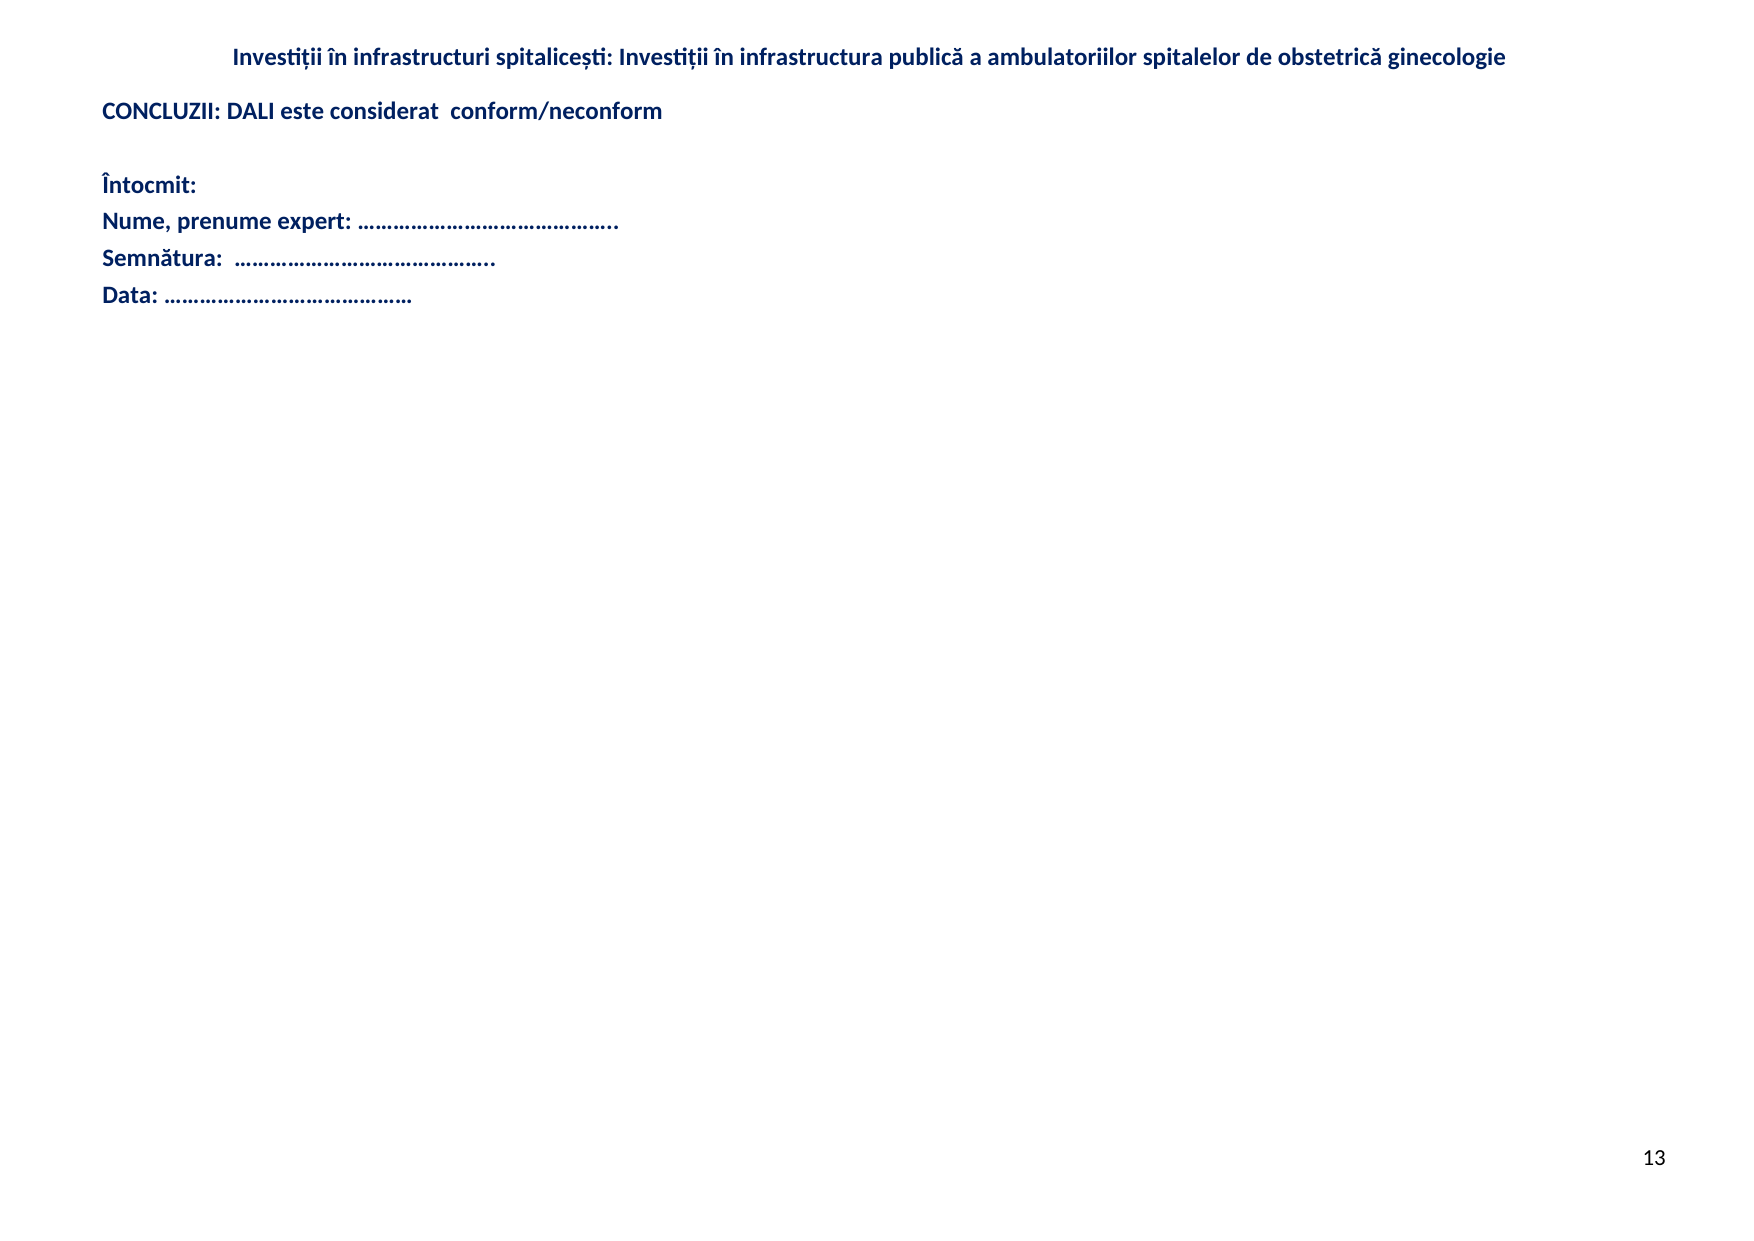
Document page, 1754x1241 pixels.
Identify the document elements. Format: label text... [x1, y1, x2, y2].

text Nume, prenume expert: …………………………………….. [102, 206, 1665, 236]
text CONCLUZII: DALI este considerat conform/neconform [102, 95, 1665, 126]
text Data: …………………………………… [102, 279, 1665, 309]
text Semnătura: …………………………………….. [102, 242, 1665, 273]
text Întocmit: [102, 169, 1665, 199]
